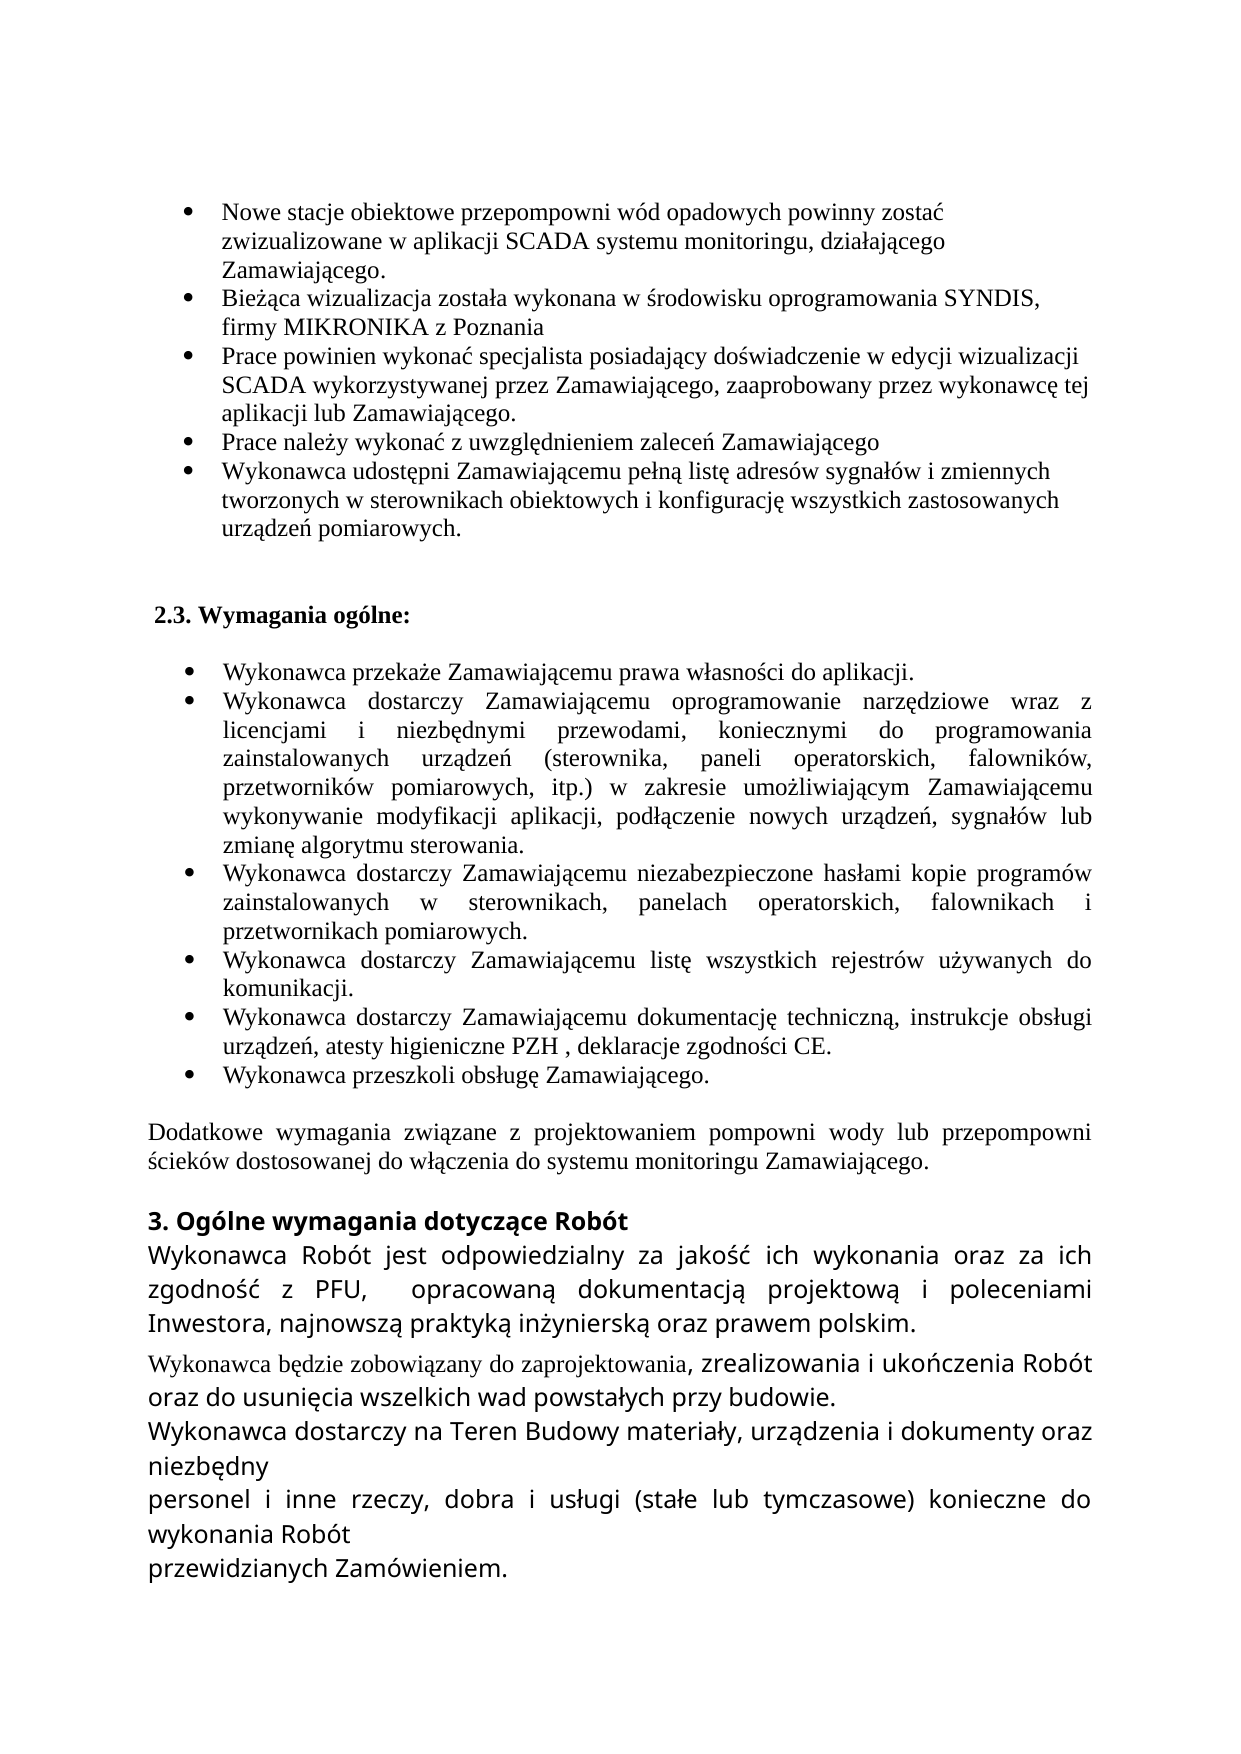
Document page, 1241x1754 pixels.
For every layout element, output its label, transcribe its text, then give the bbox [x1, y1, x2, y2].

list Wykonawca dostarczy Zamawiającemu listę wszystkich rejestrów używanych do komunikacji. [185, 945, 1093, 1002]
text personel i inne rzeczy, dobra i usługi (stałe lub tymczasowe) konieczne do wykonania Robót [148, 1482, 1093, 1550]
text Dodatkowe wymagania związane z projektowaniem pompowni wody lub przepompowni ścieków dostosowanej do włączenia do systemu monitoringu Zamawiającego. [148, 1117, 1093, 1175]
list Nowe stacje obiektowe przepompowni wód opadowych powinny zostać zwizualizowane w aplikacji SCADA systemu monitoringu, działającego Zamawiającego. [184, 197, 1093, 283]
text przewidzianych Zamówieniem. [148, 1550, 1093, 1584]
list Prace powinien wykonać specjalista posiadający doświadczenie w edycji wizualizacji SCADA wykorzystywanej przez Zamawiającego, zaaprobowany przez wykonawcę tej aplikacji lub Zamawiającego. [184, 341, 1093, 427]
list Wykonawca dostarczy Zamawiającemu dokumentację techniczną, instrukcje obsługi urządzeń, atesty higieniczne PZH , deklaracje zgodności CE. [185, 1002, 1093, 1060]
text Wykonawca dostarczy na Teren Budowy materiały, urządzenia i dokumenty oraz niezbędny [148, 1414, 1093, 1482]
text 3. Ogólne wymagania dotyczące Robót [148, 1203, 1093, 1237]
list Wykonawca dostarczy Zamawiającemu niezabezpieczone hasłami kopie programów zainstalowanych w sterownikach, panelach operatorskich, falownikach i przetwornikach pomiarowych. [185, 858, 1093, 945]
list Wykonawca udostępni Zamawiającemu pełną listę adresów sygnałów i zmiennych tworzonych w sterownikach obiektowych i konfigurację wszystkich zastosowanych urządzeń pomiarowych. [184, 456, 1093, 542]
list Wykonawca przeszkoli obsługę Zamawiającego. [185, 1060, 1093, 1088]
list Bieżąca wizualizacja została wykonana w środowisku oprogramowania SYNDIS, firmy MIKRONIKA z Poznania [184, 283, 1093, 341]
text Wykonawca Robót jest odpowiedzialny za jakość ich wykonania oraz za ich zgodność z PFU, opracowaną dokumentacją projektową i poleceniami Inwestora, najnowszą praktyką inżynierską oraz prawem polskim. [148, 1237, 1093, 1340]
list Prace należy wykonać z uwzględnieniem zaleceń Zamawiającego [184, 427, 1093, 456]
text 2.3. Wymagania ogólne: [148, 600, 1093, 628]
text Wykonawca będzie zobowiązany do zaprojektowania, zrealizowania i ukończenia Robót oraz do usunięcia wszelkich wad powstałych przy budowie. [148, 1346, 1093, 1414]
list Wykonawca dostarczy Zamawiającemu oprogramowanie narzędziowe wraz z licencjami i niezbędnymi przewodami, koniecznymi do programowania zainstalowanych urządzeń (sterownika, paneli operatorskich, falowników, przetworników pomiarowych, itp.) w zakresie umożliwiającym Zamawiającemu wykonywanie modyfikacji aplikacji, podłączenie nowych urządzeń, sygnałów lub zmianę algorytmu sterowania. [185, 686, 1093, 858]
list Wykonawca przekaże Zamawiającemu prawa własności do aplikacji. [185, 657, 1093, 686]
